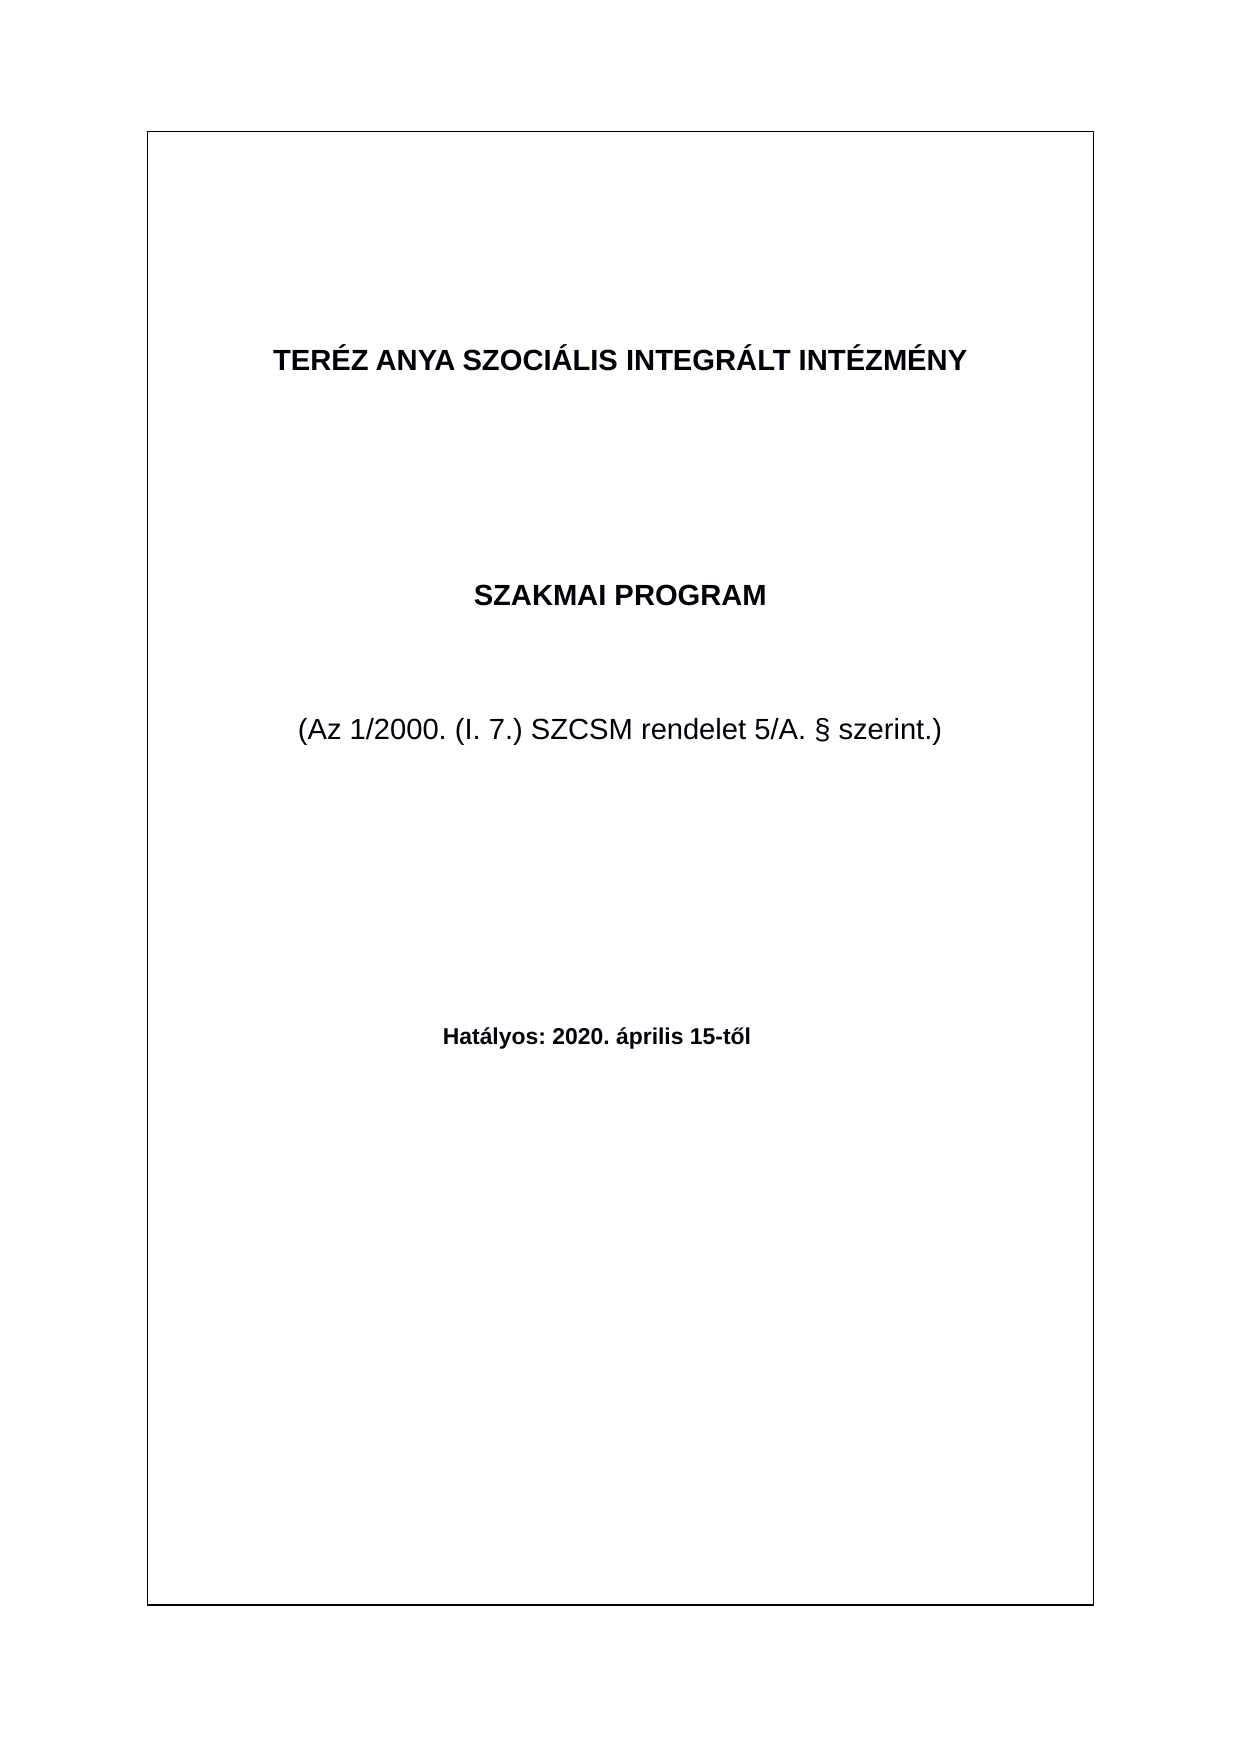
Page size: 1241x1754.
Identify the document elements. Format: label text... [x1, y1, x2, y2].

text Hatályos: 2020. április 15-től [148, 1023, 1093, 1050]
text SZAKMAI PROGRAM [148, 578, 1093, 611]
text TERÉZ ANYA SZOCIÁLIS INTEGRÁLT INTÉZMÉNY [148, 343, 1093, 376]
text (Az 1/2000. (I. 7.) SZCSM rendelet 5/A. § szerint.) [148, 712, 1093, 745]
